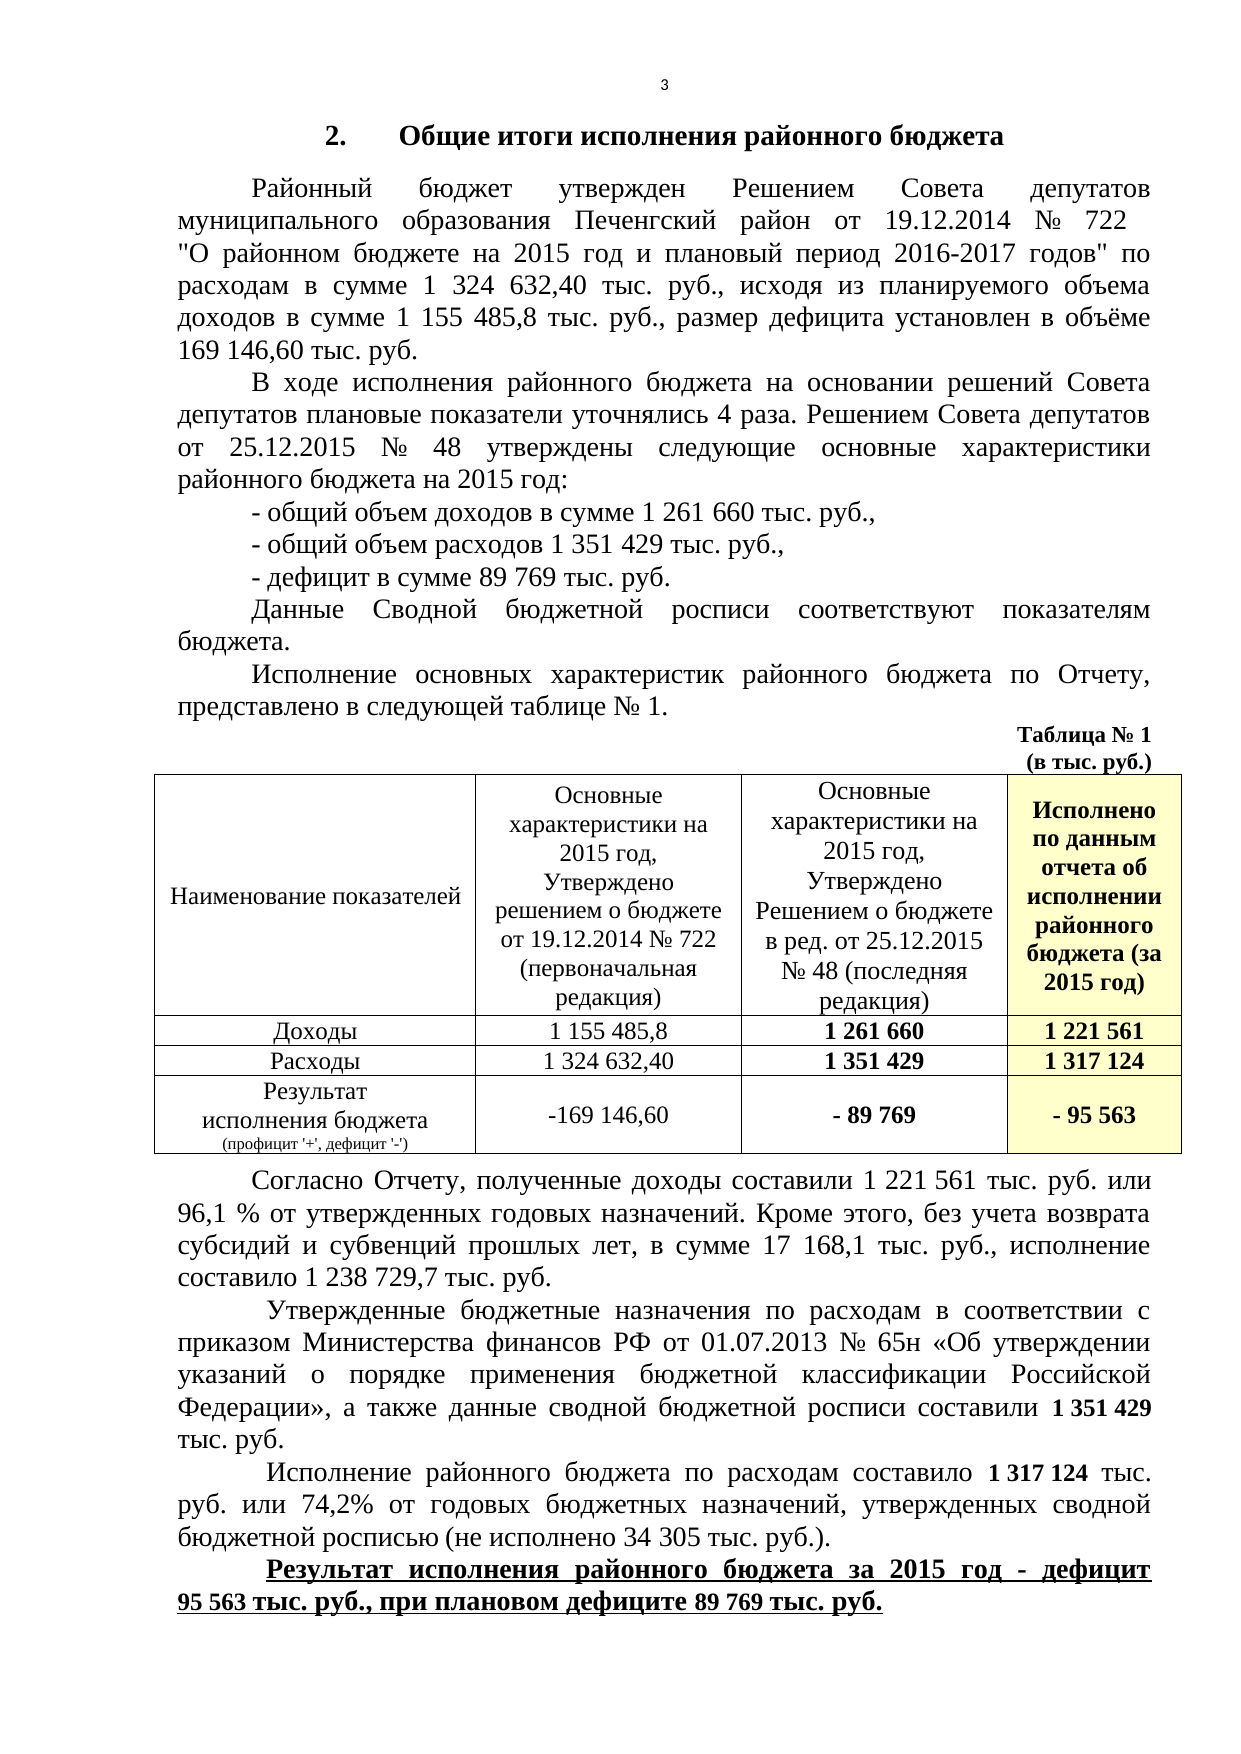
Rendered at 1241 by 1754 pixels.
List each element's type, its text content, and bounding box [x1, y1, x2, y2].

table_cell -169 146,60 [476, 1076, 741, 1153]
table_header Основные характеристики на 2015 год, Утверждено Решением о бюджете в ред. от 25.12.2015 № 48 (последняя редакция) [742, 775, 1007, 1015]
table_cell 1 261 660 [742, 1016, 1007, 1045]
text Таблица № 1 [177, 722, 1152, 748]
text Исполнение районного бюджета по расходам составило 1 317 124 тыс. руб. или 74,2% от годовых бюджетных назначений, утвержденных сводной бюджетной росписью (не исполнено 34 305 тыс. руб.). [177, 1455, 1152, 1552]
text Результат исполнения районного бюджета за 2015 год - дефицит 95 563 тыс. руб., при плановом дефиците 89 769 тыс. руб. [177, 1552, 1152, 1617]
table_header Основные характеристики на 2015 год, Утверждено решением о бюджете от 19.12.2014 № 722 (первоначальная редакция) [476, 775, 741, 1015]
text В ходе исполнения районного бюджета на основании решений Совета депутатов плановые показатели уточнялись 4 раза. Решением Совета депутатов от 25.12.2015 № 48 утверждены следующие основные характеристики районного бюджета на 2015 год: [177, 365, 1152, 495]
text (в тыс. руб.) [177, 748, 1152, 774]
table_cell 1 324 632,40 [476, 1046, 741, 1075]
table_cell 1 351 429 [742, 1046, 1007, 1075]
table_cell 1 155 485,8 [476, 1016, 741, 1045]
table_cell - 95 563 [1008, 1076, 1181, 1153]
text Исполнение основных характеристик районного бюджета по Отчету, представлено в следующей таблице № 1. [177, 657, 1152, 722]
table_header Исполнено по данным отчета об исполнении районного бюджета (за 2015 год) [1008, 775, 1181, 1015]
text - общий объем доходов в сумме 1 261 660 тыс. руб., [177, 495, 1152, 527]
table_cell Результат исполнения бюджета (профицит '+', дефицит '-') [155, 1076, 475, 1153]
table_cell Доходы [155, 1016, 475, 1045]
table_header Наименование показателей [155, 775, 475, 1015]
table_cell 1 221 561 [1008, 1016, 1181, 1045]
list Общие итоги исполнения районного бюджета [177, 118, 1152, 152]
text - общий объем расходов 1 351 429 тыс. руб., [177, 527, 1152, 559]
table_cell Расходы [155, 1046, 475, 1075]
text Данные Сводной бюджетной росписи соответствуют показателям бюджета. [177, 592, 1152, 657]
table_cell - 89 769 [742, 1076, 1007, 1153]
table_cell 1 317 124 [1008, 1046, 1181, 1075]
text - дефицит в сумме 89 769 тыс. руб. [177, 559, 1152, 592]
text Утвержденные бюджетные назначения по расходам в соответствии с приказом Министерства финансов РФ от 01.07.2013 № 65н «Об утверждении указаний о порядке применения бюджетной классификации Российской Федерации», а также данные сводной бюджетной росписи составили 1 351 429 тыс. руб. [177, 1293, 1152, 1455]
text Районный бюджет утвержден Решением Совета депутатов муниципального образования Печенгский район от 19.12.2014 № 722 "О районном бюджете на 2015 год и плановый период 2016-2017 годов" по расходам в сумме 1 324 632,40 тыс. руб., исходя из планируемого объема доходов в сумме 1 155 485,8 тыс. руб., размер дефицита установлен в объёме 169 146,60 тыс. руб. [177, 171, 1152, 365]
text Согласно Отчету, полученные доходы составили 1 221 561 тыс. руб. или 96,1 % от утвержденных годовых назначений. Кроме этого, без учета возврата субсидий и субвенций прошлых лет, в сумме 17 168,1 тыс. руб., исполнение составило 1 238 729,7 тыс. руб. [177, 1163, 1152, 1293]
